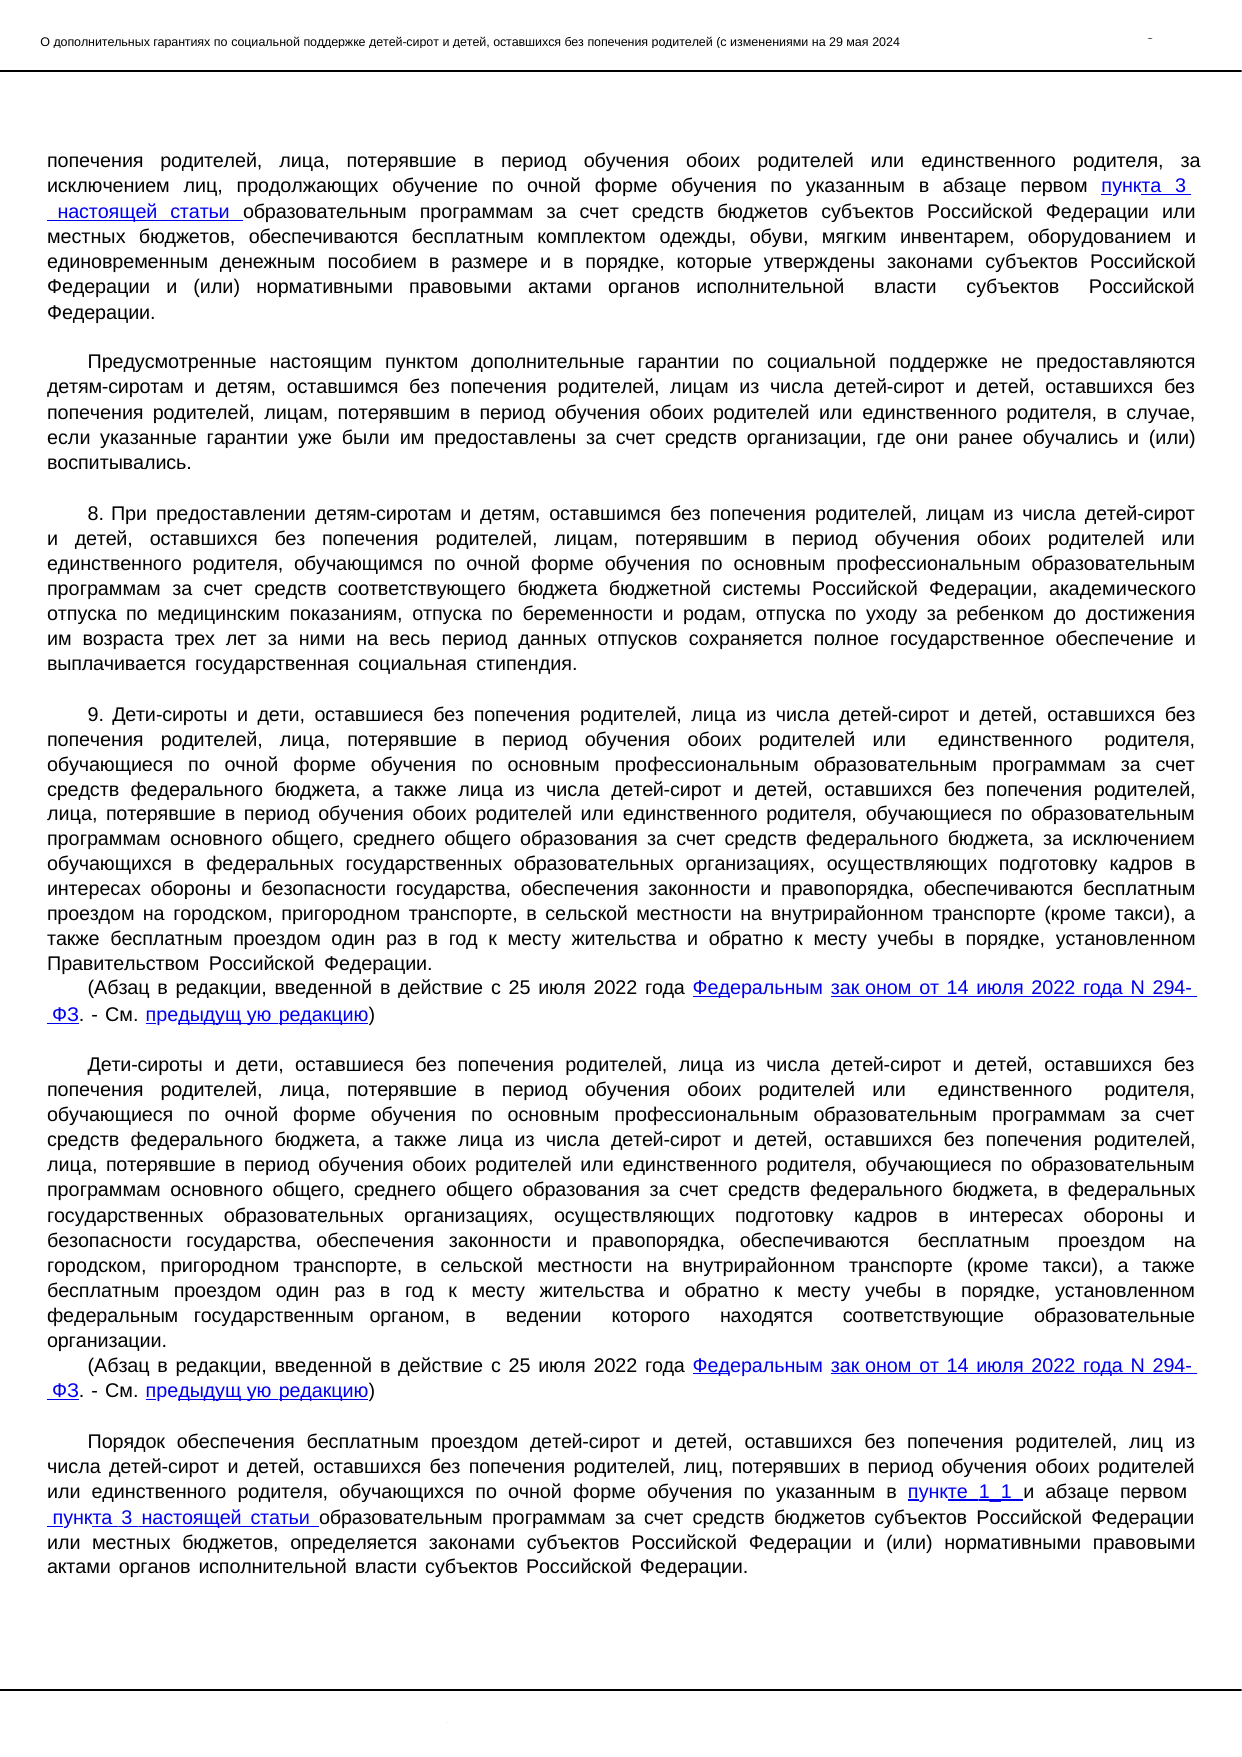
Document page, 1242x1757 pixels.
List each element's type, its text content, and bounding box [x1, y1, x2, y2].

text ФЗ. - См. предыдущ ую редакцию) [47, 1379, 1242, 1401]
text ФЗ. - См. предыдущ ую редакцию) [47, 1003, 1242, 1026]
text (Абзац в редакции, введенной в действие с 25 июля 2022 года Федеральным зак оном от 14 июля 2022 года N 294- [87, 977, 1242, 999]
text попечения родителей, лица, потерявшие в период обучения обоих родителей или единственного родителя, за исключением лиц, продолжающих обучение по очной форме обучения по указанным в абзаце первом пункта 3 [47, 149, 1200, 197]
text Дети-сироты и дети, оставшиеся без попечения родителей, лица из числа детей-сирот и детей, оставшихся без попечения родителей, лица, потерявшие в период обучения обоих родителей или единственного родителя, обучающиеся по очной форме обучения по основным профессиональным образовательным программам за счет средств федерального бюджета, а также лица из числа детей-сирот и детей, оставшихся без попечения родителей, лица, потерявшие в период обучения обоих родителей или единственного родителя, обучающиеся по образовательным программам основного общего, среднего общего образования за счет средств федерального бюджета, в федеральных государственных образовательных организациях, осуществляющих подготовку кадров в интересах обороны и безопасности государства, обеспечения законности и правопорядка, обеспечиваются бесплатным проездом на городском, пригородном транспорте, в сельской местности на внутрирайонном транспорте (кроме такси), а также бесплатным проездом один раз в год к месту жительства и обратно к месту учебы в порядке, установленном федеральным государственным органом, в ведении которого находятся соответствующие образовательные организации. [47, 1053, 1196, 1352]
text пункта 3 настоящей статьи образовательным программам за счет средств бюджетов субъектов Российской Федерации или местных бюджетов, определяется законами субъектов Российской Федерации и (или) нормативными правовыми актами органов исполнительной власти субъектов Российской Федерации. [47, 1506, 1196, 1578]
list Дети-сироты и дети, оставшиеся без попечения родителей, лица из числа детей-сирот и детей, оставшихся без попечения родителей, лица, потерявшие в период обучения обоих родителей или единственного родителя, обучающиеся по очной форме обучения по основным профессиональным образовательным программам за счет средств федерального бюджета, а также лица из числа детей-сирот и детей, оставшихся без попечения родителей, лица, потерявшие в период обучения обоих родителей или единственного родителя, обучающиеся по образовательным программам основного общего, среднего общего образования за счет средств федерального бюджета, за исключением обучающихся в федеральных государственных образовательных организациях, осуществляющих подготовку кадров в интересах обороны и безопасности государства, обеспечения законности и правопорядка, обеспечиваются бесплатным проездом на городском, пригородном транспорте, в сельской местности на внутрирайонном транспорте (кроме такси), а также бесплатным проездом один раз в год к месту жительства и обратно к месту учебы в порядке, установленном Правительством Российской Федерации. [47, 703, 1196, 974]
text настоящей статьи образовательным программам за счет средств бюджетов субъектов Российской Федерации или местных бюджетов, обеспечиваются бесплатным комплектом одежды, обуви, мягким инвентарем, оборудованием и единовременным денежным пособием в размере и в порядке, которые утверждены законами субъектов Российской Федерации и (или) нормативными правовыми актами органов исполнительной власти субъектов Российской Федерации. [47, 200, 1196, 323]
list При предоставлении детям-сиротам и детям, оставшимся без попечения родителей, лицам из числа детей-сирот и детей, оставшихся без попечения родителей, лицам, потерявшим в период обучения обоих родителей или единственного родителя, обучающимся по очной форме обучения по основным профессиональным образовательным программам за счет средств соответствующего бюджета бюджетной системы Российской Федерации, академического отпуска по медицинским показаниям, отпуска по беременности и родам, отпуска по уходу за ребенком до достижения им возраста трех лет за ними на весь период данных отпусков сохраняется полное государственное обеспечение и выплачивается государственная социальная стипендия. [47, 502, 1196, 674]
text (Абзац в редакции, введенной в действие с 25 июля 2022 года Федеральным зак оном от 14 июля 2022 года N 294- [87, 1354, 1242, 1376]
text Порядок обеспечения бесплатным проездом детей-сирот и детей, оставшихся без попечения родителей, лиц из числа детей-сирот и детей, оставшихся без попечения родителей, лиц, потерявших в период обучения обоих родителей или единственного родителя, обучающихся по очной форме обучения по указанным в пункте 1_1 и абзаце первом [47, 1430, 1196, 1502]
text Предусмотренные настоящим пунктом дополнительные гарантии по социальной поддержке не предоставляются детям-сиротам и детям, оставшимся без попечения родителей, лицам из числа детей-сирот и детей, оставшихся без попечения родителей, лицам, потерявшим в период обучения обоих родителей или единственного родителя, в случае, если указанные гарантии уже были им предоставлены за счет средств организации, где они ранее обучались и (или) воспитывались. [47, 350, 1196, 473]
